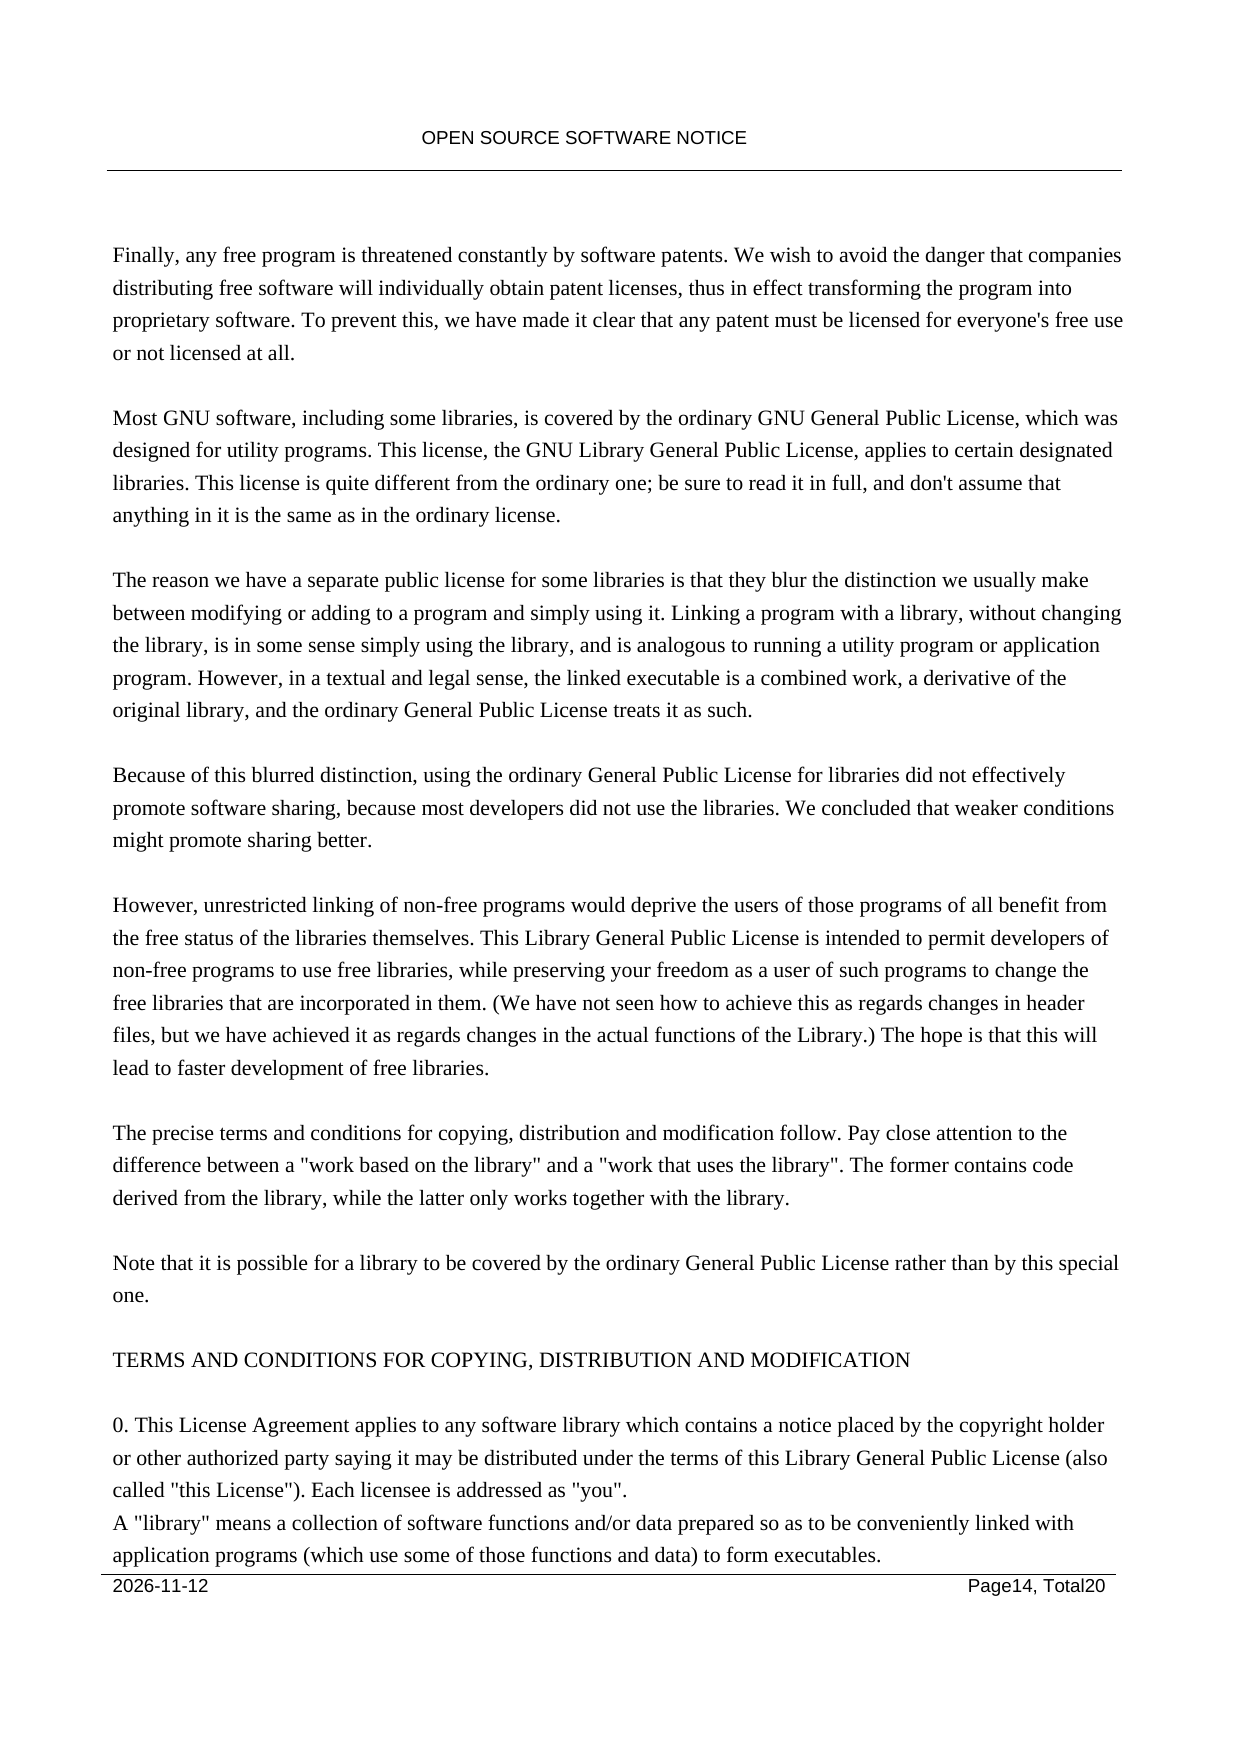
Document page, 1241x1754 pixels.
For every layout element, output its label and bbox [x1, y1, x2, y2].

text [112, 206, 1128, 1571]
